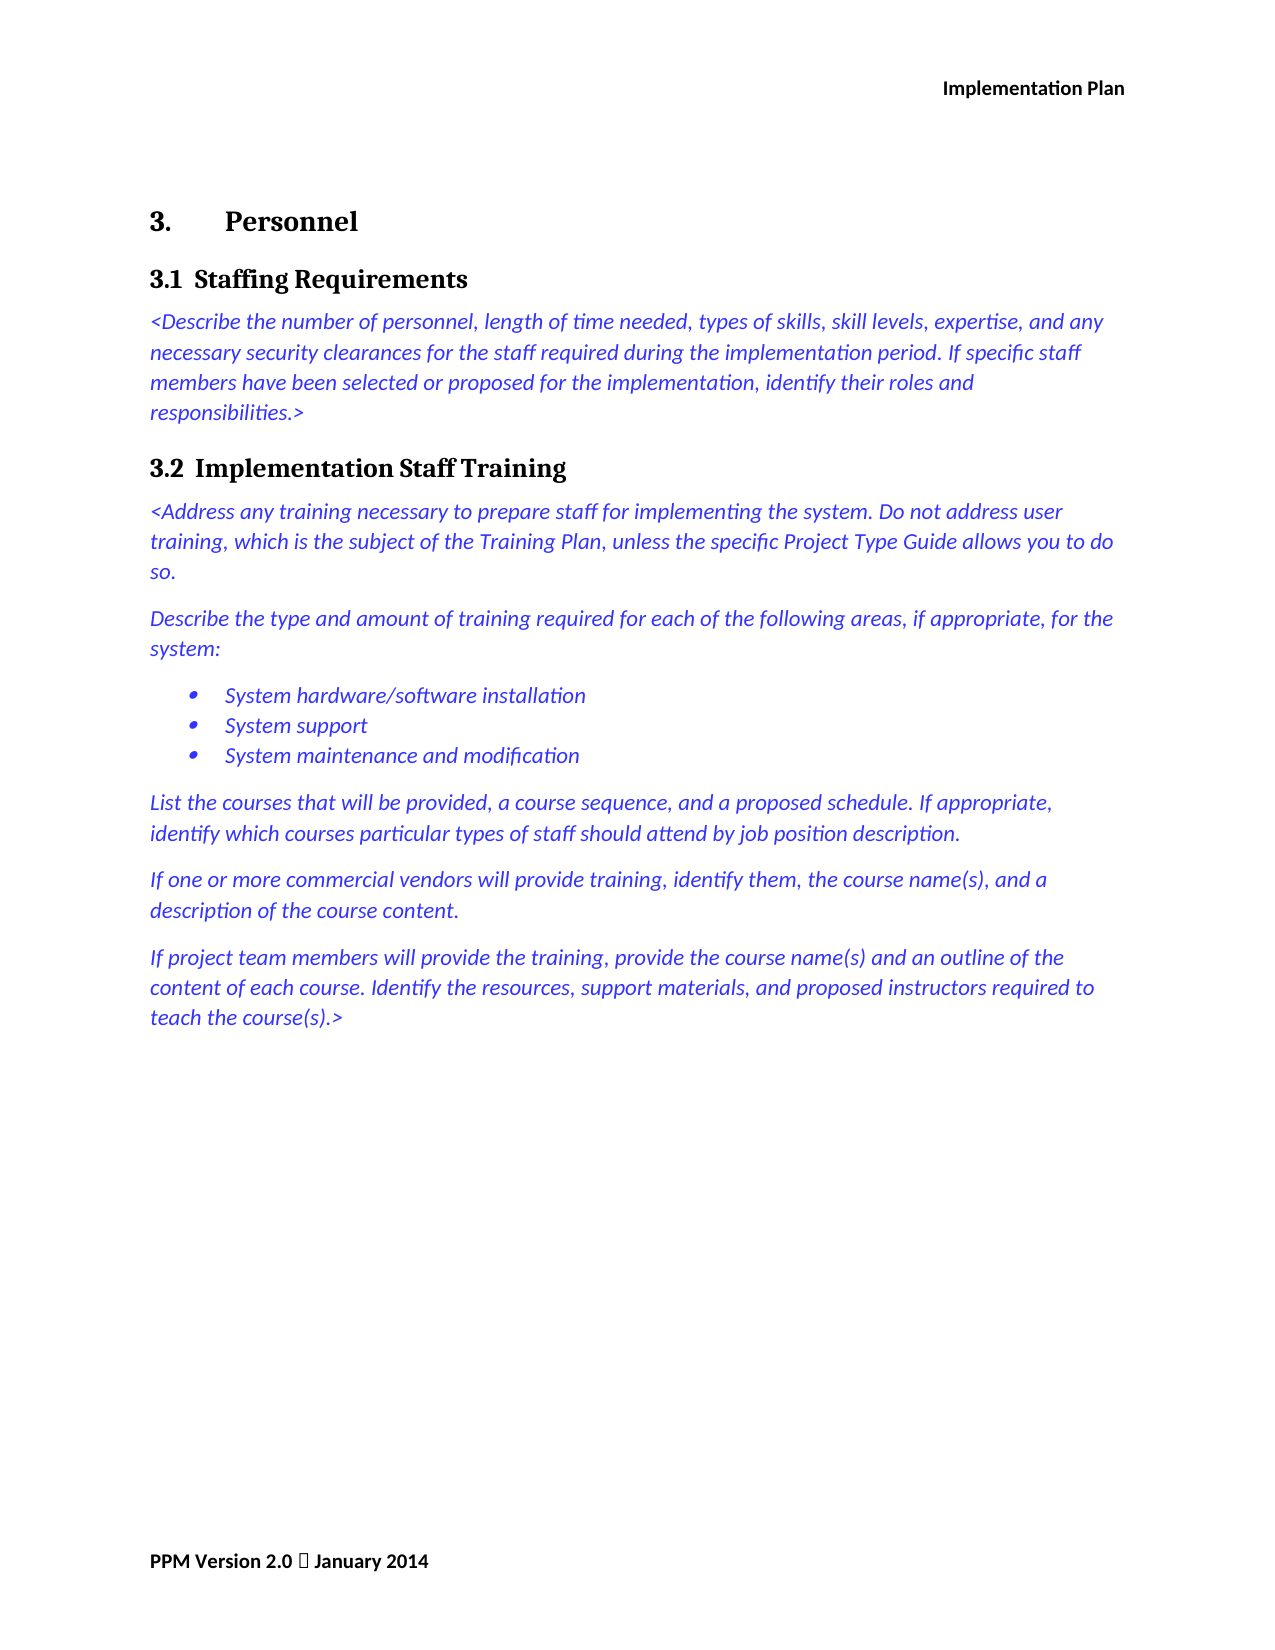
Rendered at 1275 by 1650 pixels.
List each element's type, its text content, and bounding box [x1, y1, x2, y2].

text <Address any training necessary to prepare staff for implementing the system. Do not address user training, which is the subject of the Training Plan, unless the specific Project Type Guide allows you to do so. [150, 497, 1125, 585]
text <Describe the number of personnel, length of time needed, types of skills, skill levels, expertise, and any necessary security clearances for the staff required during the implementation period. If specific staff members have been selected or proposed for the implementation, identify their roles and responsibilities.> [150, 307, 1125, 426]
text List the courses that will be provided, a course sequence, and a proposed schedule. If appropriate, identify which courses particular types of staff should attend by job position description. [150, 788, 1125, 847]
list System support [187, 711, 1125, 739]
text Describe the type and amount of training required for each of the following areas, if appropriate, for the system: [150, 604, 1125, 662]
text If project team members will provide the training, provide the course name(s) and an outline of the content of each course. Identify the resources, support materials, and proposed instructors required to teach the course(s).> [150, 943, 1125, 1031]
subtitle Staffing Requirements [150, 264, 1125, 295]
list System hardware/software installation [187, 681, 1125, 709]
subtitle Personnel [150, 205, 1125, 239]
list System maintenance and modification [187, 742, 1125, 770]
subtitle Implementation Staff Training [150, 453, 1125, 484]
text If one or more commercial vendors will provide training, identify them, the course name(s), and a description of the course content. [150, 866, 1125, 924]
